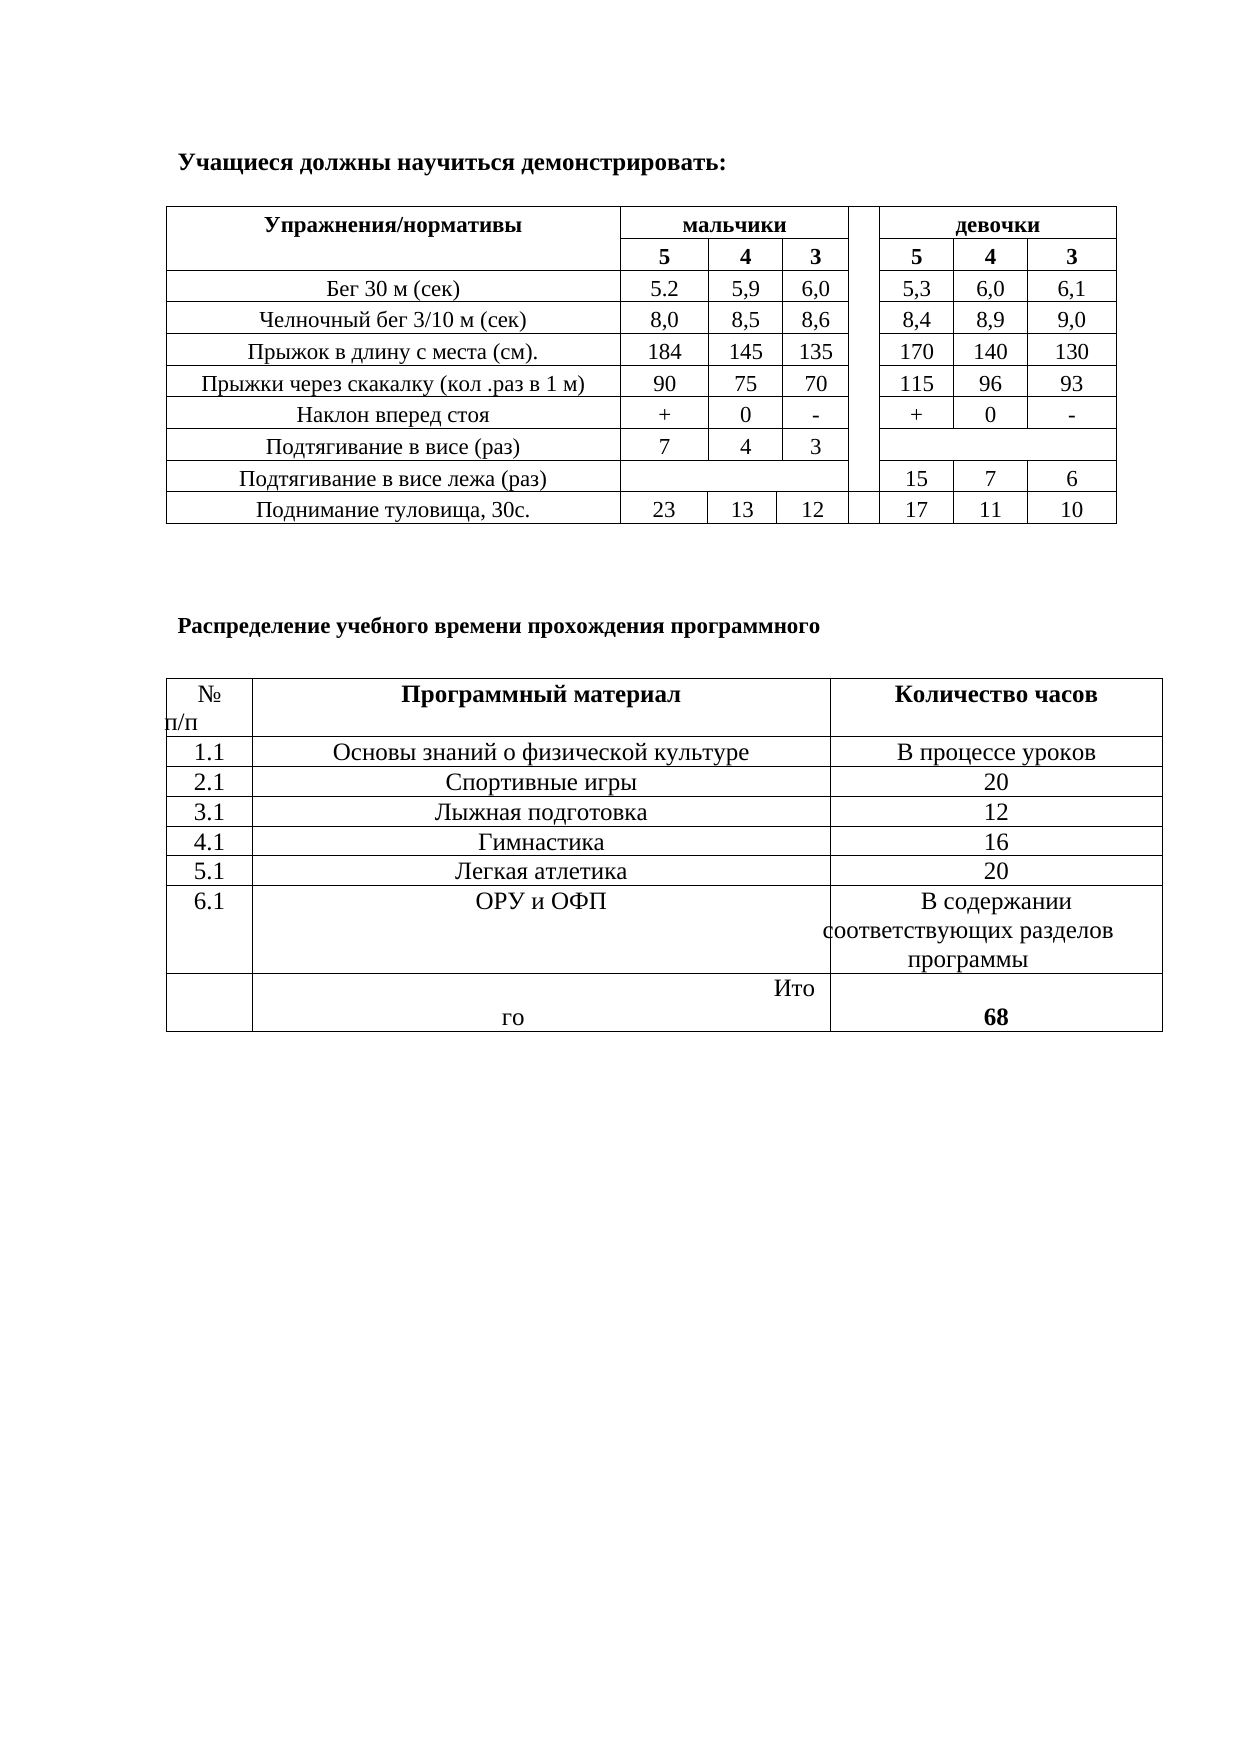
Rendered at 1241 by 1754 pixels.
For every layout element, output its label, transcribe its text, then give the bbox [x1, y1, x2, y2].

table_cell + [621, 397, 708, 428]
table_cell 11 [954, 492, 1027, 523]
table_cell + [880, 397, 953, 428]
table_cell Основы знаний о физической культуре [253, 737, 830, 766]
table_cell 115 [880, 366, 953, 396]
table_cell 9,0 [1028, 302, 1116, 333]
table_cell 12 [777, 492, 848, 523]
table_cell - [783, 397, 848, 428]
table_cell Прыжок в длину с места (см). [167, 334, 620, 364]
table_cell 8,0 [621, 302, 708, 333]
table_cell Поднимание туловища, 30с. [167, 492, 620, 523]
table_header № п/п [167, 679, 252, 736]
table_cell 68 [831, 974, 1162, 1031]
table_cell 8,5 [709, 302, 782, 333]
table_cell 8,6 [783, 302, 848, 333]
table_cell 8,9 [954, 302, 1027, 333]
table_cell Легкая атлетика [253, 856, 830, 885]
table_cell Подтягивание в висе лежа (раз) [167, 461, 620, 491]
table_cell 96 [954, 366, 1027, 396]
table_cell 5,9 [709, 271, 782, 301]
table_cell Подтягивание в висе (раз) [167, 429, 620, 459]
table_cell 10 [1028, 492, 1116, 523]
table_cell 20 [831, 856, 1162, 885]
table_cell Прыжки через скакалку (кол .раз в 1 м) [167, 366, 620, 396]
table_cell 6,0 [954, 271, 1027, 301]
table_cell 3 [783, 429, 848, 459]
table_cell 5.1 [167, 856, 252, 885]
table_cell 1.1 [167, 737, 252, 766]
table_header [849, 207, 879, 491]
table_cell 0 [709, 397, 782, 428]
table_header девочки [880, 207, 1116, 238]
table_cell 5,3 [880, 271, 953, 301]
table_cell Лыжная подготовка [253, 797, 830, 826]
table_cell 2.1 [167, 767, 252, 796]
table_cell 17 [880, 492, 953, 523]
table_cell 23 [621, 492, 707, 523]
table_cell Гимнастика [253, 827, 830, 855]
table_cell Челночный бег 3/10 м (сек) [167, 302, 620, 333]
table_cell 184 [621, 334, 708, 364]
table_cell - [1028, 397, 1116, 428]
table_cell [621, 461, 848, 491]
table_cell Итого [253, 974, 830, 1031]
table_cell 4.1 [167, 827, 252, 855]
table_cell 4 [709, 239, 782, 269]
table_cell В процессе уроков [831, 737, 1162, 766]
table_cell 3.1 [167, 797, 252, 826]
table_cell 135 [783, 334, 848, 364]
table_cell 5 [621, 239, 708, 269]
table_cell 170 [880, 334, 953, 364]
table_cell [167, 974, 252, 1031]
table_cell 130 [1028, 334, 1116, 364]
table_cell 6 [1028, 461, 1116, 491]
table_cell 16 [831, 827, 1162, 855]
table_cell Наклон вперед стоя [167, 397, 620, 428]
table_cell ОРУ и ОФП [253, 886, 830, 972]
table_cell [880, 429, 1116, 459]
table_header Количество часов [831, 679, 1162, 736]
table_cell 4 [954, 239, 1027, 269]
table_cell 145 [709, 334, 782, 364]
table_cell 5 [880, 239, 953, 269]
table_cell 7 [954, 461, 1027, 491]
table_cell 6.1 [167, 886, 252, 972]
table_cell Бег 30 м (сек) [167, 271, 620, 301]
table_cell 3 [1028, 239, 1116, 269]
table_cell 7 [621, 429, 708, 459]
table_cell 93 [1028, 366, 1116, 396]
table_cell 90 [621, 366, 708, 396]
table_cell 13 [708, 492, 776, 523]
table_header Программный материал [253, 679, 830, 736]
table_header мальчики [621, 207, 848, 238]
table_cell 4 [709, 429, 782, 459]
table_cell В содержании соответствующих разделов программы [831, 886, 1162, 972]
text Распределение учебного времени прохождения программного [177, 612, 1152, 638]
table_cell 12 [831, 797, 1162, 826]
table_cell 3 [783, 239, 848, 269]
table_cell 5.2 [621, 271, 708, 301]
table_cell [849, 492, 879, 523]
text Учащиеся должны научиться демонстрировать: [177, 147, 1152, 176]
table_cell 6,0 [783, 271, 848, 301]
table_cell 0 [954, 397, 1027, 428]
table_cell 8,4 [880, 302, 953, 333]
table_cell 70 [783, 366, 848, 396]
table_cell 20 [831, 767, 1162, 796]
table_cell 75 [709, 366, 782, 396]
table_header Упражнения/нормативы [167, 207, 620, 269]
table_cell Спортивные игры [253, 767, 830, 796]
table_cell 15 [880, 461, 953, 491]
table_cell 140 [954, 334, 1027, 364]
table_cell 6,1 [1028, 271, 1116, 301]
